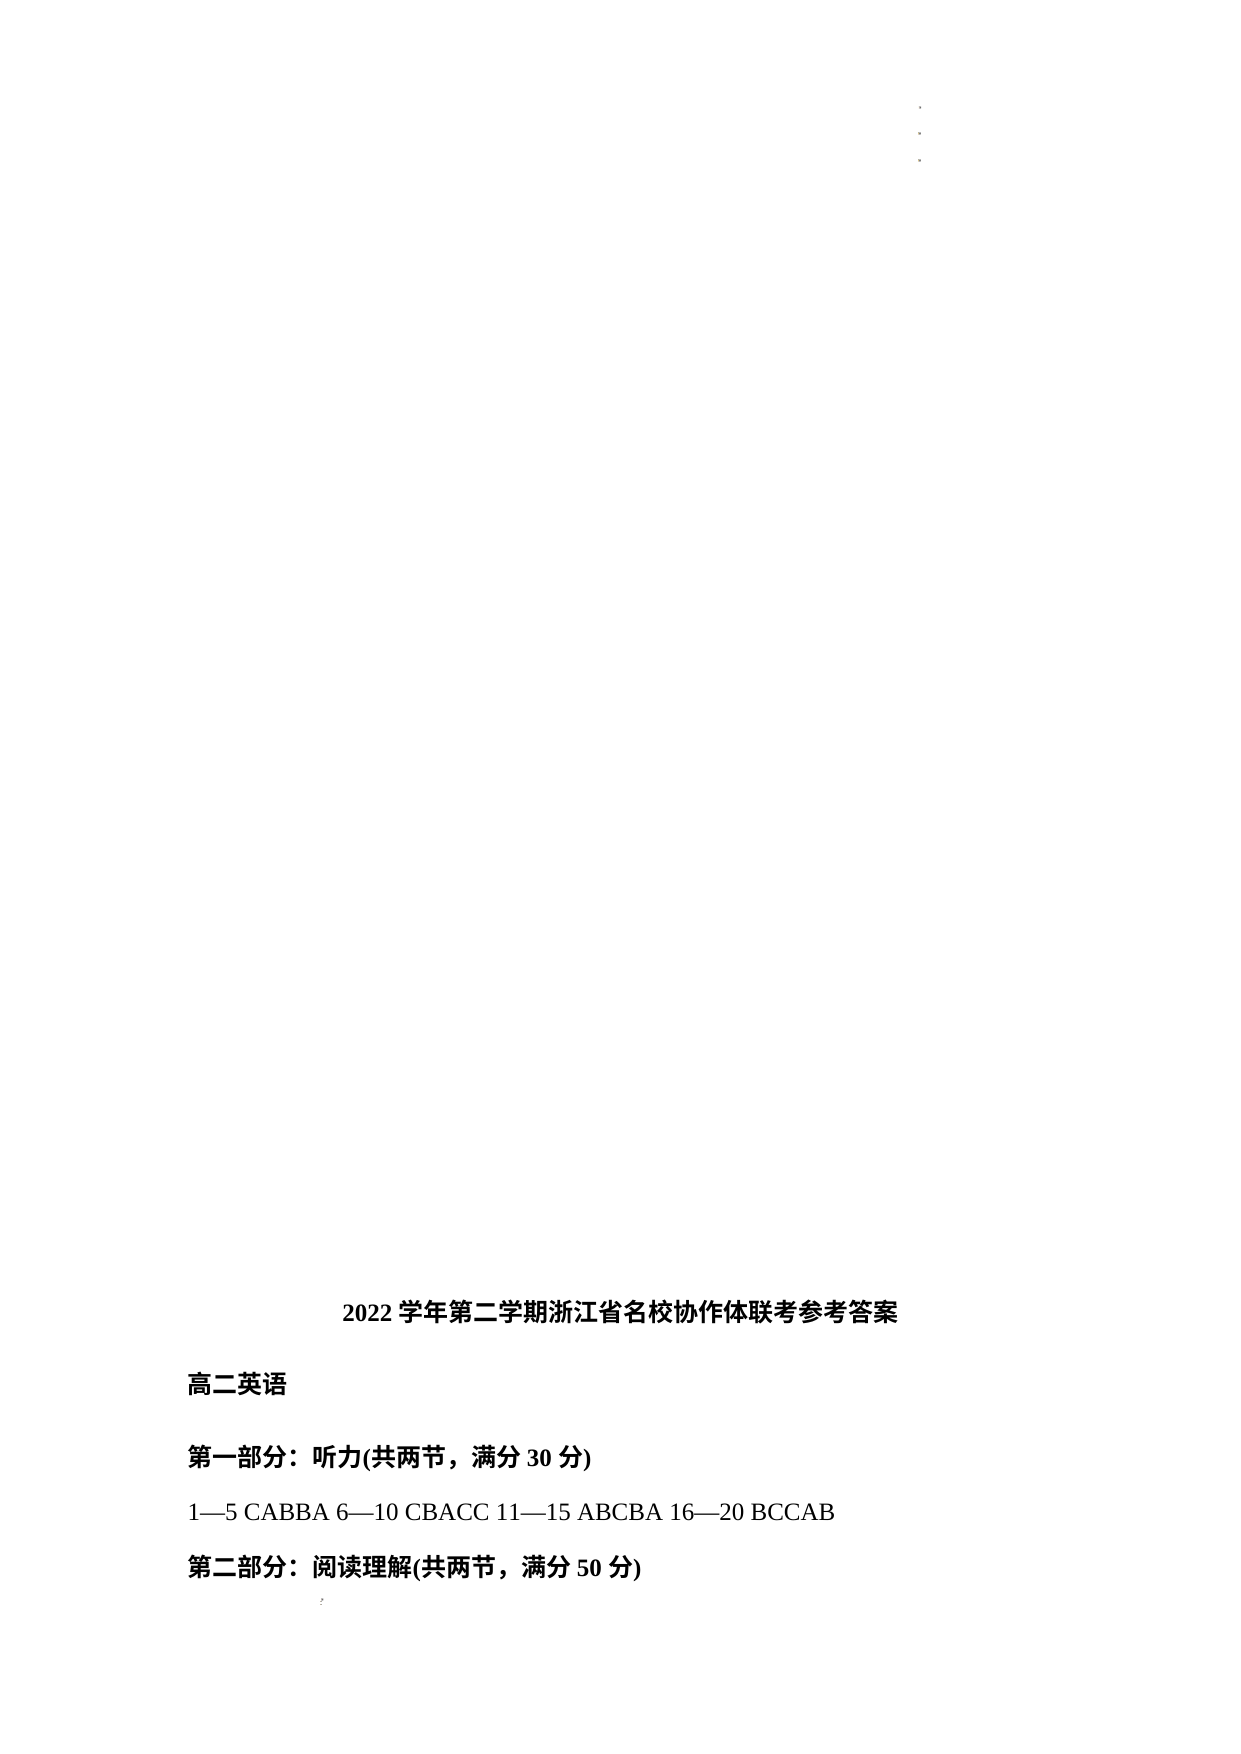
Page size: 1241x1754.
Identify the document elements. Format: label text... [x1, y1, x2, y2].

text 2022 学年第二学期浙江省名校协作体联考参考答案 [187, 1278, 1053, 1343]
text 1—5 CABBA 6—10 CBACC 11—15 ABCBA 16—20 BCCAB [187, 1495, 1053, 1527]
text 第二部分：阅读理解(共两节，满分 50 分) [187, 1533, 1053, 1598]
text 第一部分：听力(共两节，满分 30 分) [187, 1423, 1053, 1488]
text 高二英语 [187, 1351, 1053, 1416]
